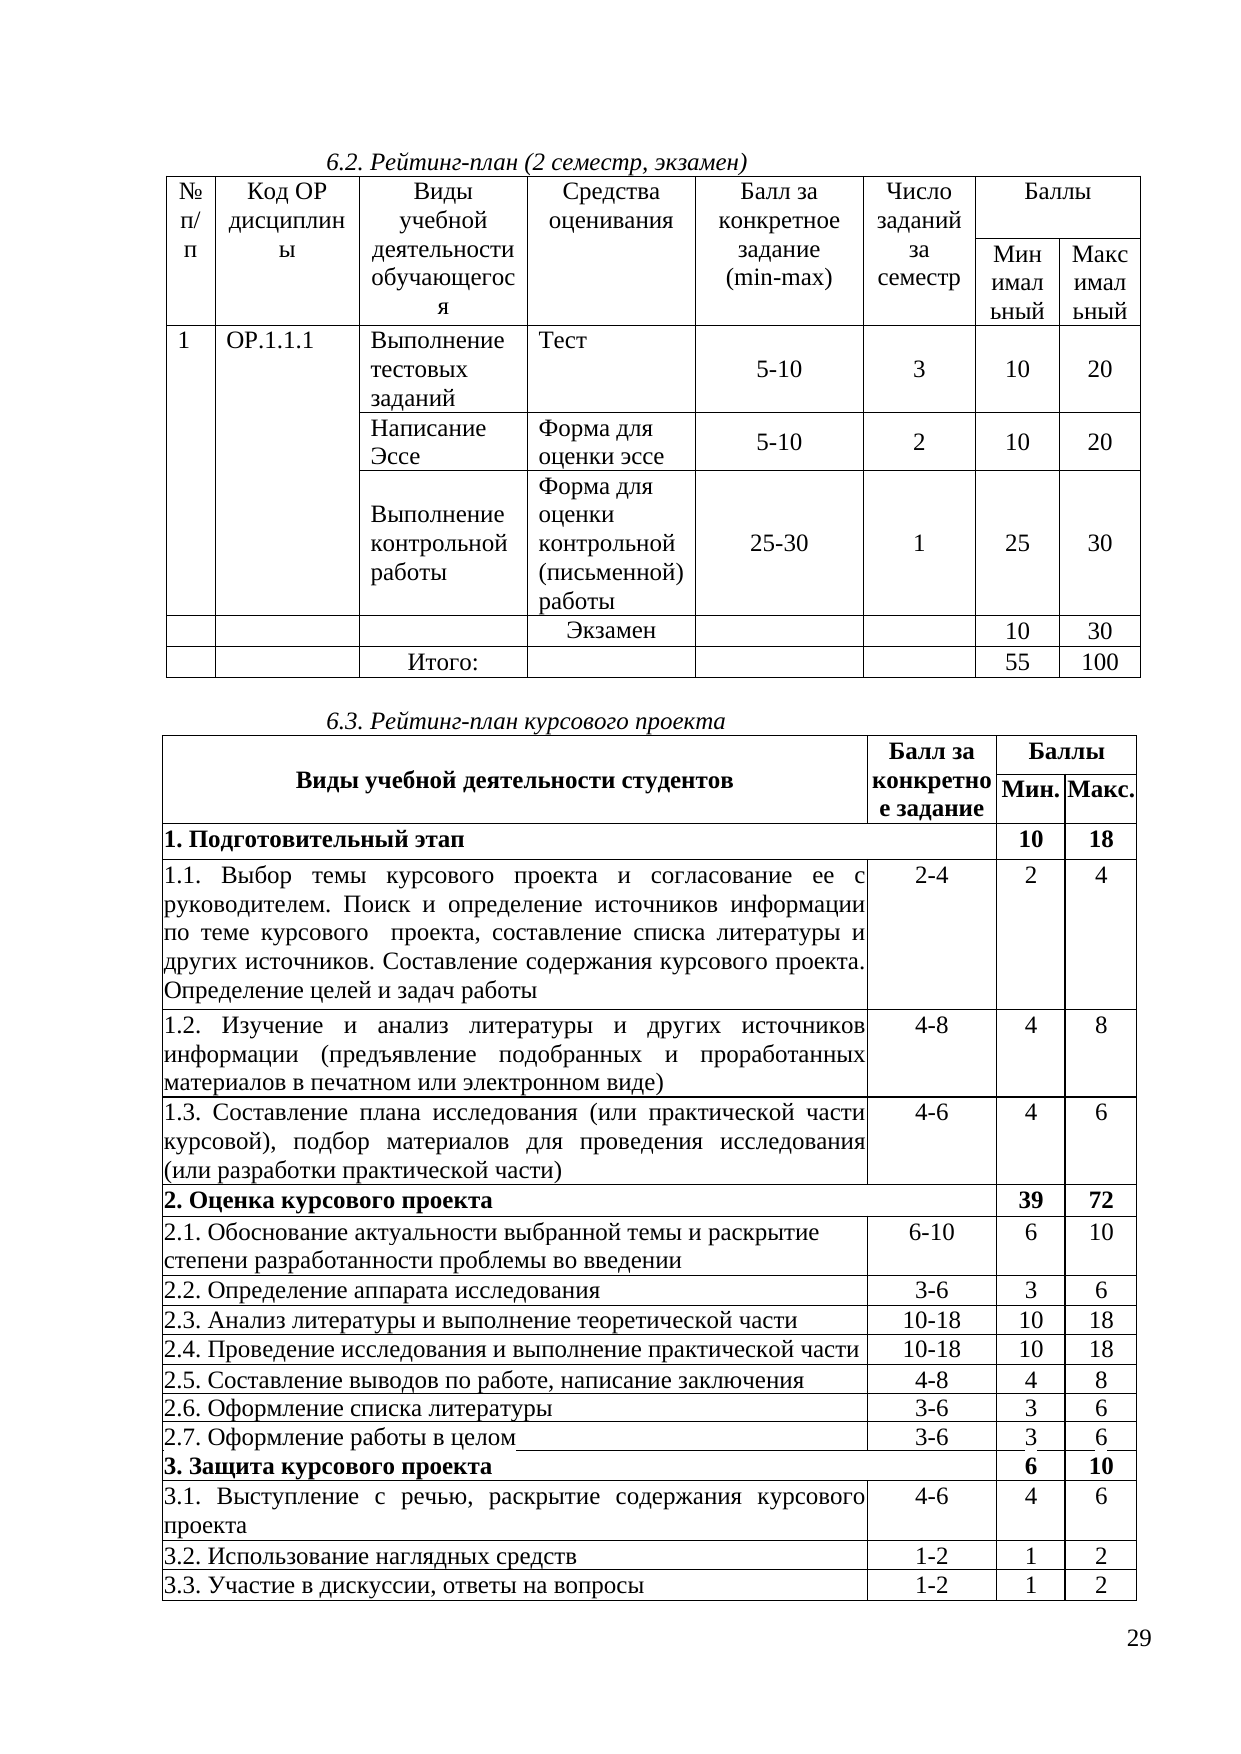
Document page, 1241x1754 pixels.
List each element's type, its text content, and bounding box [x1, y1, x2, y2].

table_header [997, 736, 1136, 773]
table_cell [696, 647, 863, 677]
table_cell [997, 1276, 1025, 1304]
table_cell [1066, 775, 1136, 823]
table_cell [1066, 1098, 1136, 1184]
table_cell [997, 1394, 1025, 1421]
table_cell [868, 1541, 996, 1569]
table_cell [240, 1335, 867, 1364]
table_cell Написание Эссе [360, 413, 527, 470]
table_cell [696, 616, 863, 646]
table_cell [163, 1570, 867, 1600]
table_header Код ОР дисциплины [216, 177, 359, 325]
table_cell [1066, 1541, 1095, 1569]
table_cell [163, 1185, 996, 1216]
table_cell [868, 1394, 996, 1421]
table_header Балл за конкретное задание (min-max) [696, 177, 863, 325]
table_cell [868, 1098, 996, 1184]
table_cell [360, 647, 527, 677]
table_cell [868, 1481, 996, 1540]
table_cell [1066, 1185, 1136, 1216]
table_header Средства оценивания [528, 177, 695, 325]
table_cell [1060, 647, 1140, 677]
table_cell 10 [976, 326, 1059, 412]
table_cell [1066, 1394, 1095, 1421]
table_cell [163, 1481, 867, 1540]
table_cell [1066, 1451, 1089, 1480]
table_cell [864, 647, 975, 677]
table_cell Выполнение тестовых заданий [360, 326, 527, 412]
table_cell 20 [1060, 413, 1140, 470]
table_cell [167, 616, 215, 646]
text 6.2. Рейтинг-план (2 семестр, экзамен) [252, 147, 1152, 176]
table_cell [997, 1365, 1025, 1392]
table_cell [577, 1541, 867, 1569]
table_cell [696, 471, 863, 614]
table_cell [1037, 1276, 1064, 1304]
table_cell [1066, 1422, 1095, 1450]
table_cell 10 [976, 413, 1059, 470]
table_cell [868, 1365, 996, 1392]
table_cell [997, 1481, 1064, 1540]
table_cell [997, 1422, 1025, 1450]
table_header Виды учебной деятельности обучающегося [360, 177, 527, 325]
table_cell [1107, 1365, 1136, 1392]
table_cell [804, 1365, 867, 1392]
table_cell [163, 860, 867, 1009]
table_cell Максимальный [1060, 239, 1140, 325]
table_cell 20 [1060, 326, 1140, 412]
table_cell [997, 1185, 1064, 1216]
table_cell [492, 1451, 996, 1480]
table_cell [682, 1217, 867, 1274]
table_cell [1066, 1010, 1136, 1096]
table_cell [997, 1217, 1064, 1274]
table_header Баллы [976, 177, 1140, 238]
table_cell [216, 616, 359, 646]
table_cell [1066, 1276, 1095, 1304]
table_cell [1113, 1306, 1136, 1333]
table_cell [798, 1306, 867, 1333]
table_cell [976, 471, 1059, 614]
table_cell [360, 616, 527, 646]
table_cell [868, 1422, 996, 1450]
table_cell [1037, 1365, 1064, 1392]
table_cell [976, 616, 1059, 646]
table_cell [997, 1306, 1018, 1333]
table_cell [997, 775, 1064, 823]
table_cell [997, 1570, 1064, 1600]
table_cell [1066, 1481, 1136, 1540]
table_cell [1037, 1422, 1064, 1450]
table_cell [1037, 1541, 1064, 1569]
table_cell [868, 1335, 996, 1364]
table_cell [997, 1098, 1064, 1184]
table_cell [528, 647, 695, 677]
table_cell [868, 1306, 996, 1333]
table_cell 5-10 [696, 413, 863, 470]
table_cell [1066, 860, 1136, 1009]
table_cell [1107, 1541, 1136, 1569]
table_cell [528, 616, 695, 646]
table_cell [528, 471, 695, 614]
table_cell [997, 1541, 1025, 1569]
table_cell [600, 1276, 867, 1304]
table_cell 3 [864, 326, 975, 412]
table_cell 2 [864, 413, 975, 470]
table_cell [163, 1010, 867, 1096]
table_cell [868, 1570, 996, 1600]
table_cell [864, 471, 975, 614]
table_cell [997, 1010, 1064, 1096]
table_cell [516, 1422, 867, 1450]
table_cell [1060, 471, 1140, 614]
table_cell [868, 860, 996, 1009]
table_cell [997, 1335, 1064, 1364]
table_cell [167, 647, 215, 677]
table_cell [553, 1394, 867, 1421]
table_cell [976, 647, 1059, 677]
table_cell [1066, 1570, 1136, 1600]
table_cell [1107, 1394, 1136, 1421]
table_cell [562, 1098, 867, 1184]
table_cell Минимальный [976, 239, 1059, 325]
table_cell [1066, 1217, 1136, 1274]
table_header № п/п [167, 177, 215, 325]
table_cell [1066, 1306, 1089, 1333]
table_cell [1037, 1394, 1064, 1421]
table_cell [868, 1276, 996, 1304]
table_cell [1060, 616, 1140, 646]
table_cell Форма для оценки эссе [528, 413, 695, 470]
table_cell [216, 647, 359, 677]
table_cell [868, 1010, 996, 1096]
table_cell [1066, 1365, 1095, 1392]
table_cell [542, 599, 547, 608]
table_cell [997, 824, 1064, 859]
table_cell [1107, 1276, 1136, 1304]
table_cell Тест [528, 326, 695, 412]
table_cell Выполнение контрольной работы [360, 471, 527, 614]
table_header Число заданий за семестр [864, 177, 975, 325]
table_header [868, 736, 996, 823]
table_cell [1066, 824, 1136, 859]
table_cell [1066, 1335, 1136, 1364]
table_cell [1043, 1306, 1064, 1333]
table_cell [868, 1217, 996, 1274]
table_cell 5-10 [696, 326, 863, 412]
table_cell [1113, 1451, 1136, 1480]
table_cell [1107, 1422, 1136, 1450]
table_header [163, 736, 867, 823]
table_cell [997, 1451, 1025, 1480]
text 6.3. Рейтинг-план курсового проекта [252, 706, 1152, 735]
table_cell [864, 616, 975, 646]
table_cell ОР.1.1.1 [216, 326, 359, 614]
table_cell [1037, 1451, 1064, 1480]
table_cell 1 [167, 326, 215, 614]
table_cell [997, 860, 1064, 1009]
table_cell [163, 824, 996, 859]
